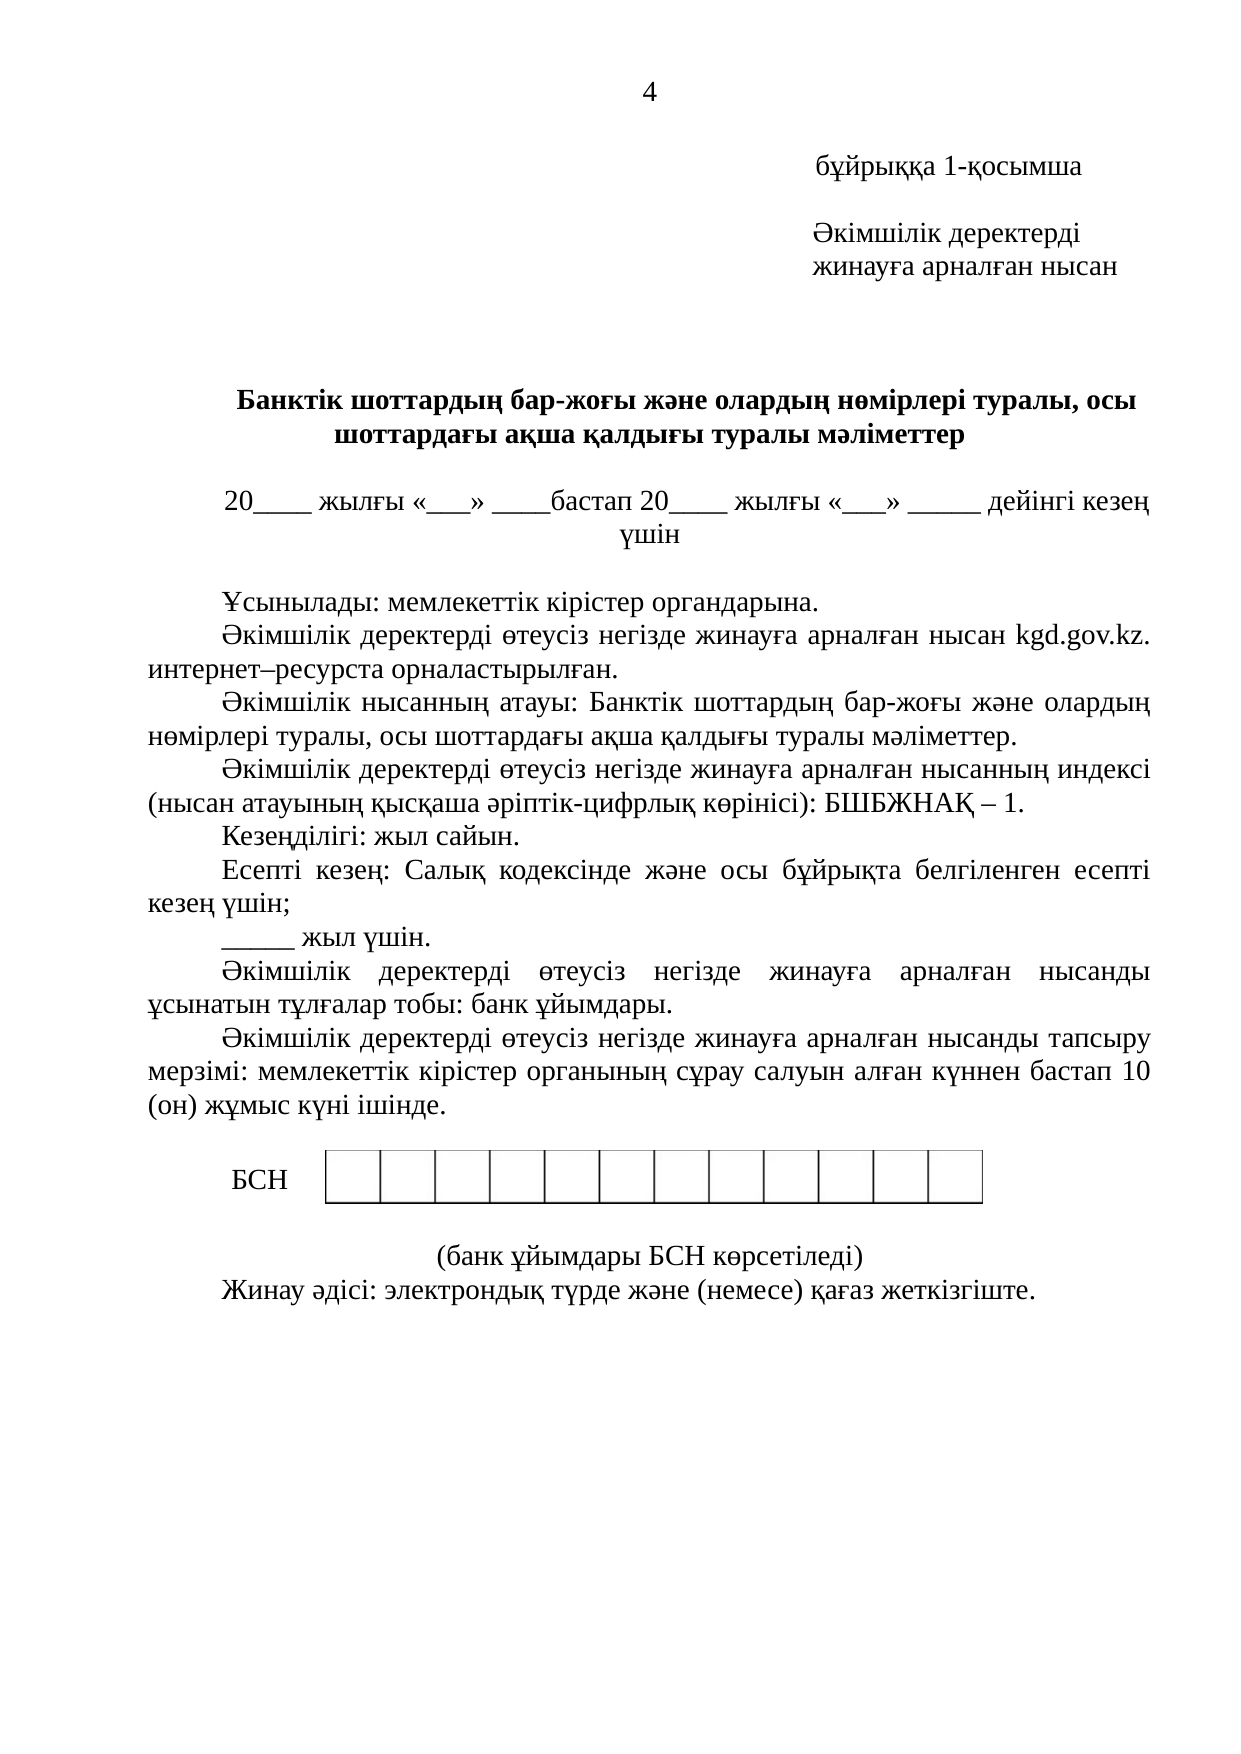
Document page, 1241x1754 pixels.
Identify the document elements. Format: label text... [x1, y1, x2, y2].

table_header БСН [162, 1120, 324, 1238]
picture [325, 1150, 983, 1204]
table_header бұйрыққа 1-қосымша [768, 148, 1121, 181]
text (банк ұйымдары БСН көрсетіледі) [148, 1238, 1152, 1272]
text Ұсынылады: мемлекеттік кірістер органдарына. [148, 584, 1152, 617]
text Банктік шоттардың бар-жоғы және олардың нөмірлері туралы, осы шоттардағы ақша қалдығы туралы мәліметтер [148, 382, 1152, 449]
text Кезеңділігі: жыл сайын. [148, 818, 1152, 852]
text _____ жыл үшін. [148, 919, 1152, 953]
text Әкімшілік деректерді өтеусіз негізде жинауға арналған нысанның индексі (нысан атауының қысқаша әріптік-цифрлық көрінісі): БШБЖНАҚ – 1. [148, 751, 1152, 818]
text Әкімшілік деректерді өтеусіз негізде жинауға арналған нысан kgd.gov.kz. интернет–ресурста орналастырылған. [148, 617, 1152, 684]
text Жинау әдісі: электрондық түрде және (немесе) қағаз жеткізгіште. [148, 1272, 1152, 1305]
text Әкімшілік деректерді өтеусіз негізде жинауға арналған нысанды ұсынатын тұлғалар тобы: банк ұйымдары. [148, 953, 1152, 1020]
text Әкімшілік деректерді өтеусіз негізде жинауға арналған нысанды тапсыру мерзімі: мемлекеттік кірістер органының сұрау салуын алған күннен бастап 10 (он) жұмыс күні ішінде. [148, 1020, 1152, 1120]
text Әкімшілік деректерді жинауға арналған нысан [812, 215, 1152, 282]
text Есепті кезең: Салық кодексінде және осы бұйрықта белгіленген есепті кезең үшін; [148, 852, 1152, 919]
text Әкімшілік нысанның атауы: Банктік шоттардың бар-жоғы және олардың нөмірлері туралы, осы шоттардағы ақша қалдығы туралы мәліметтер. [148, 684, 1152, 751]
text 20____ жылғы «___» ____бастап 20____ жылғы «___» _____ дейінгі кезең үшін [148, 483, 1152, 550]
table_header [324, 1120, 1137, 1238]
